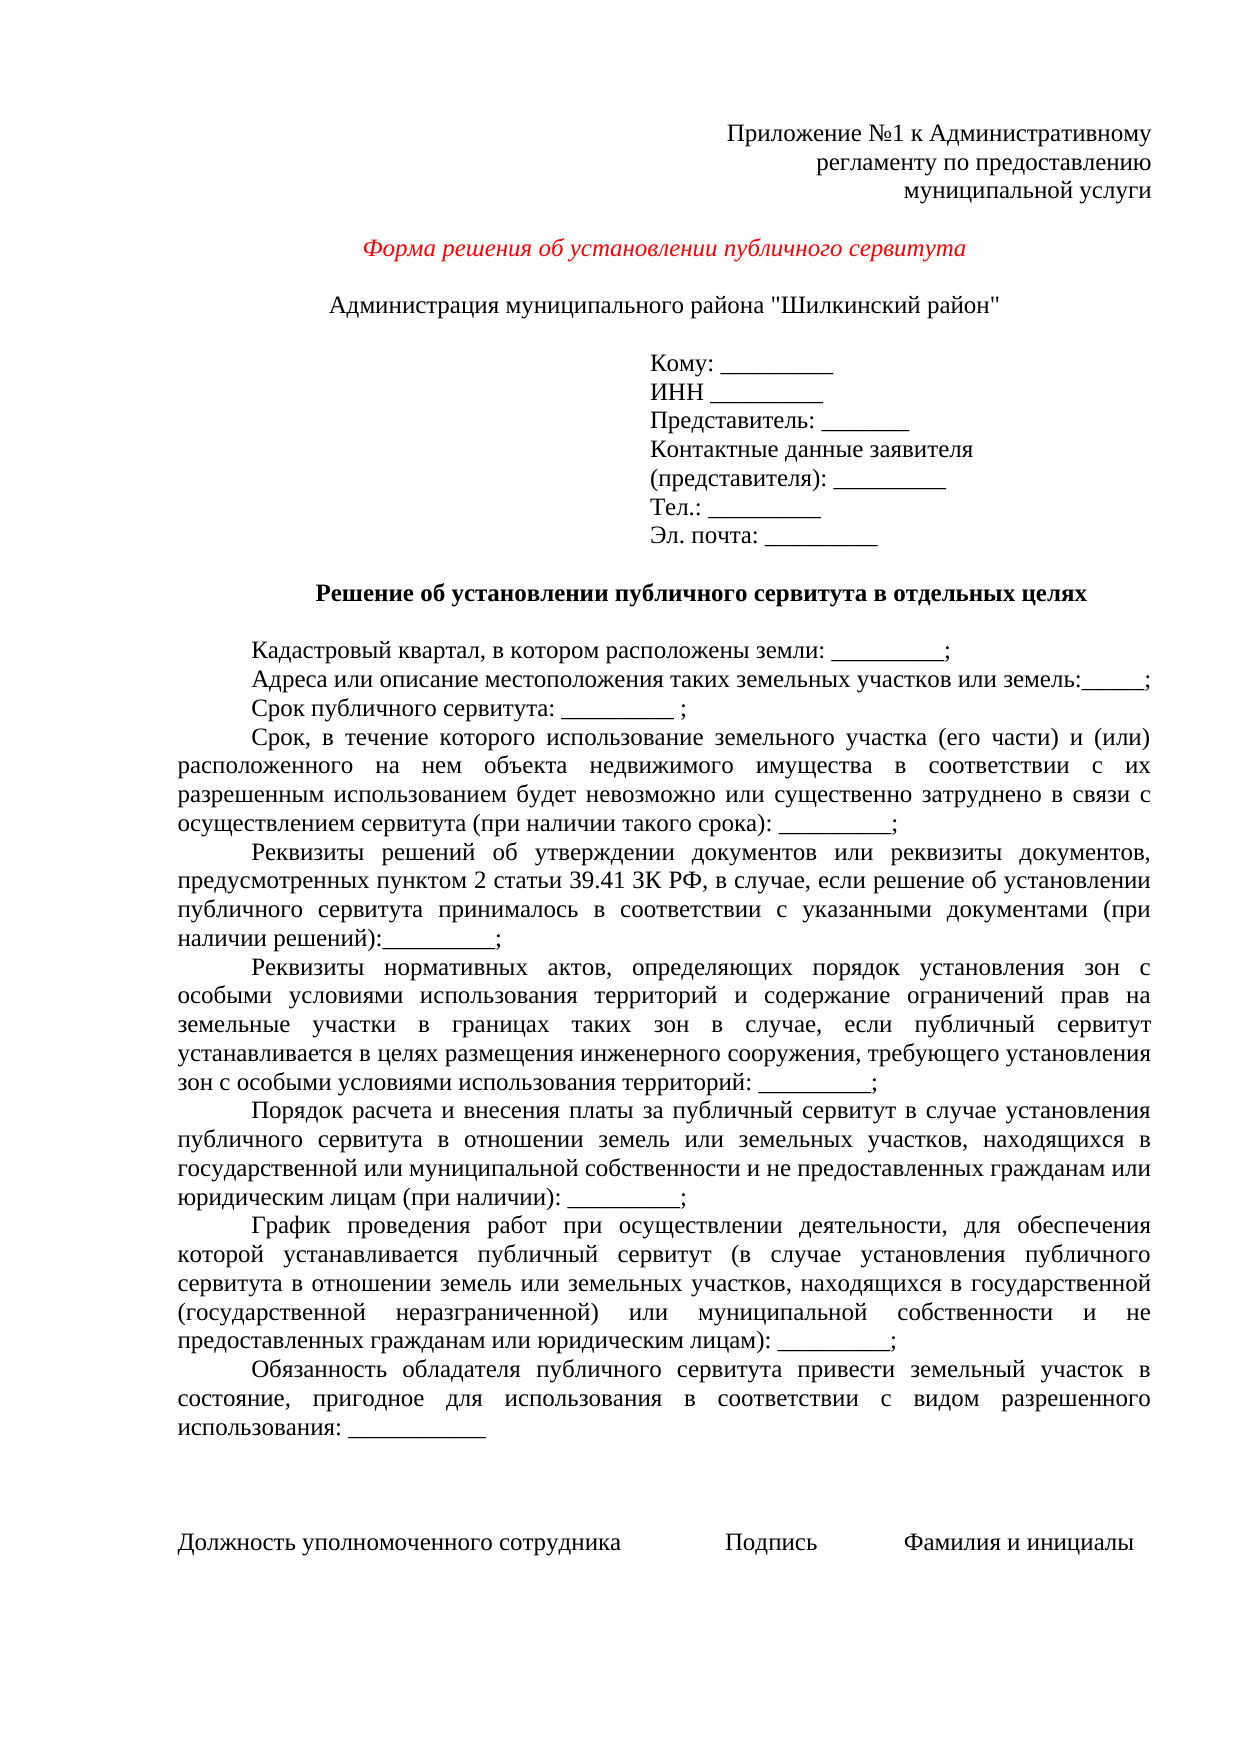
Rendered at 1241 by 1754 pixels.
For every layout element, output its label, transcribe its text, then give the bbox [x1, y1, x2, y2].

text Форма решения об установлении публичного сервитута [177, 233, 1152, 262]
text Должность уполномоченного сотрудника Подпись Фамилия и инициалы [177, 1527, 1152, 1556]
text Эл. почта: _________ [650, 521, 1152, 549]
text Кому: _________ [650, 348, 1152, 377]
text Решение об установлении публичного сервитута в отдельных целях [177, 578, 1152, 607]
text Порядок расчета и внесения платы за публичный сервитут в случае установления публичного сервитута в отношении земель или земельных участков, находящихся в государственной или муниципальной собственности и не предоставленных гражданам или юридическим лицам (при наличии): _________; [177, 1096, 1152, 1211]
text ИНН _________ [650, 377, 1152, 406]
text Срок публичного сервитута: _________ ; [177, 693, 1152, 722]
text Представитель: _______ [650, 406, 1152, 434]
text Обязанность обладателя публичного сервитута привести земельный участок в состояние, пригодное для использования в соответствии с видом разрешенного использования: ___________ [177, 1354, 1152, 1441]
text Контактные данные заявителя (представителя): _________ [650, 434, 1152, 492]
text Реквизиты решений об утверждении документов или реквизиты документов, предусмотренных пунктом 2 статьи 39.41 ЗК РФ, в случае, если решение об установлении публичного сервитута принималось в соответствии с указанными документами (при наличии решений):_________; [177, 837, 1152, 952]
text Адреса или описание местоположения таких земельных участков или земель:_____; [177, 664, 1152, 693]
text Реквизиты нормативных актов, определяющих порядок установления зон с особыми условиями использования территорий и содержание ограничений прав на земельные участки в границах таких зон в случае, если публичный сервитут устанавливается в целях размещения инженерного сооружения, требующего установления зон с особыми условиями использования территорий: _________; [177, 952, 1152, 1096]
text Администрация муниципального района "Шилкинский район" [177, 291, 1152, 319]
text Приложение №1 к Административному регламенту по предоставлению муниципальной услуги [650, 118, 1152, 204]
text График проведения работ при осуществлении деятельности, для обеспечения которой устанавливается публичный сервитут (в случае установления публичного сервитута в отношении земель или земельных участков, находящихся в государственной (государственной неразграниченной) или муниципальной собственности и не предоставленных гражданам или юридическим лицам): _________; [177, 1211, 1152, 1354]
text Тел.: _________ [650, 492, 1152, 521]
text Кадастровый квартал, в котором расположены земли: _________; [177, 636, 1152, 664]
text Срок, в течение которого использование земельного участка (его части) и (или) расположенного на нем объекта недвижимого имущества в соответствии с их разрешенным использованием будет невозможно или существенно затруднено в связи с осуществлением сервитута (при наличии такого срока): _________; [177, 722, 1152, 837]
